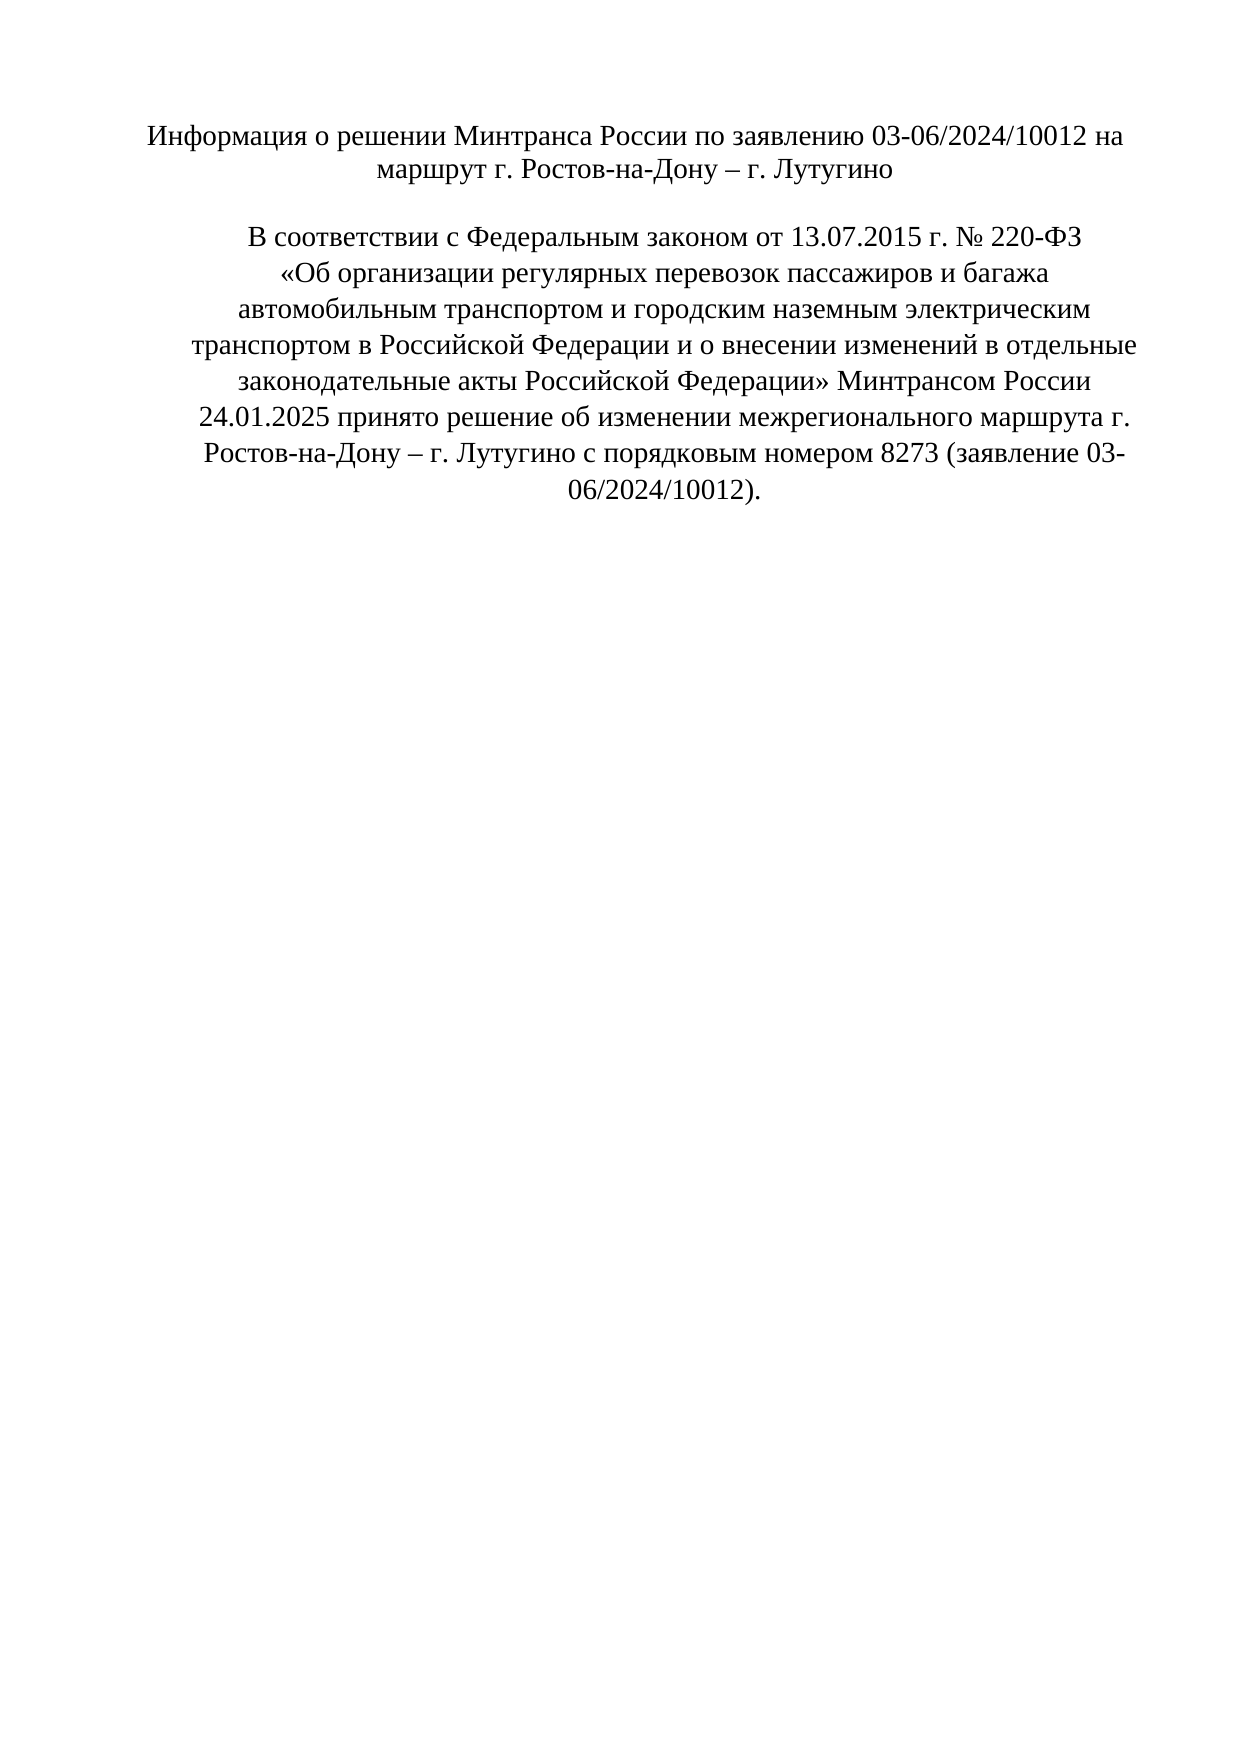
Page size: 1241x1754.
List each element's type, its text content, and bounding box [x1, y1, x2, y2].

text Информация о решении Минтранса России по заявлению 03-06/2024/10012 на маршрут г. Ростов-на-Дону – г. Лутугино [118, 118, 1152, 185]
text В соответствии с Федеральным законом от 13.07.2015 г. № 220-ФЗ «Об организации регулярных перевозок пассажиров и багажа автомобильным транспортом и городским наземным электрическим транспортом в Российской Федерации и о внесении изменений в отдельные законодательные акты Российской Федерации» Минтрансом России 24.01.2025 принято решение об изменении межрегионального маршрута г. Ростов-на-Дону – г. Лутугино с порядковым номером 8273 (заявление 03-06/2024/10012). [177, 219, 1152, 505]
